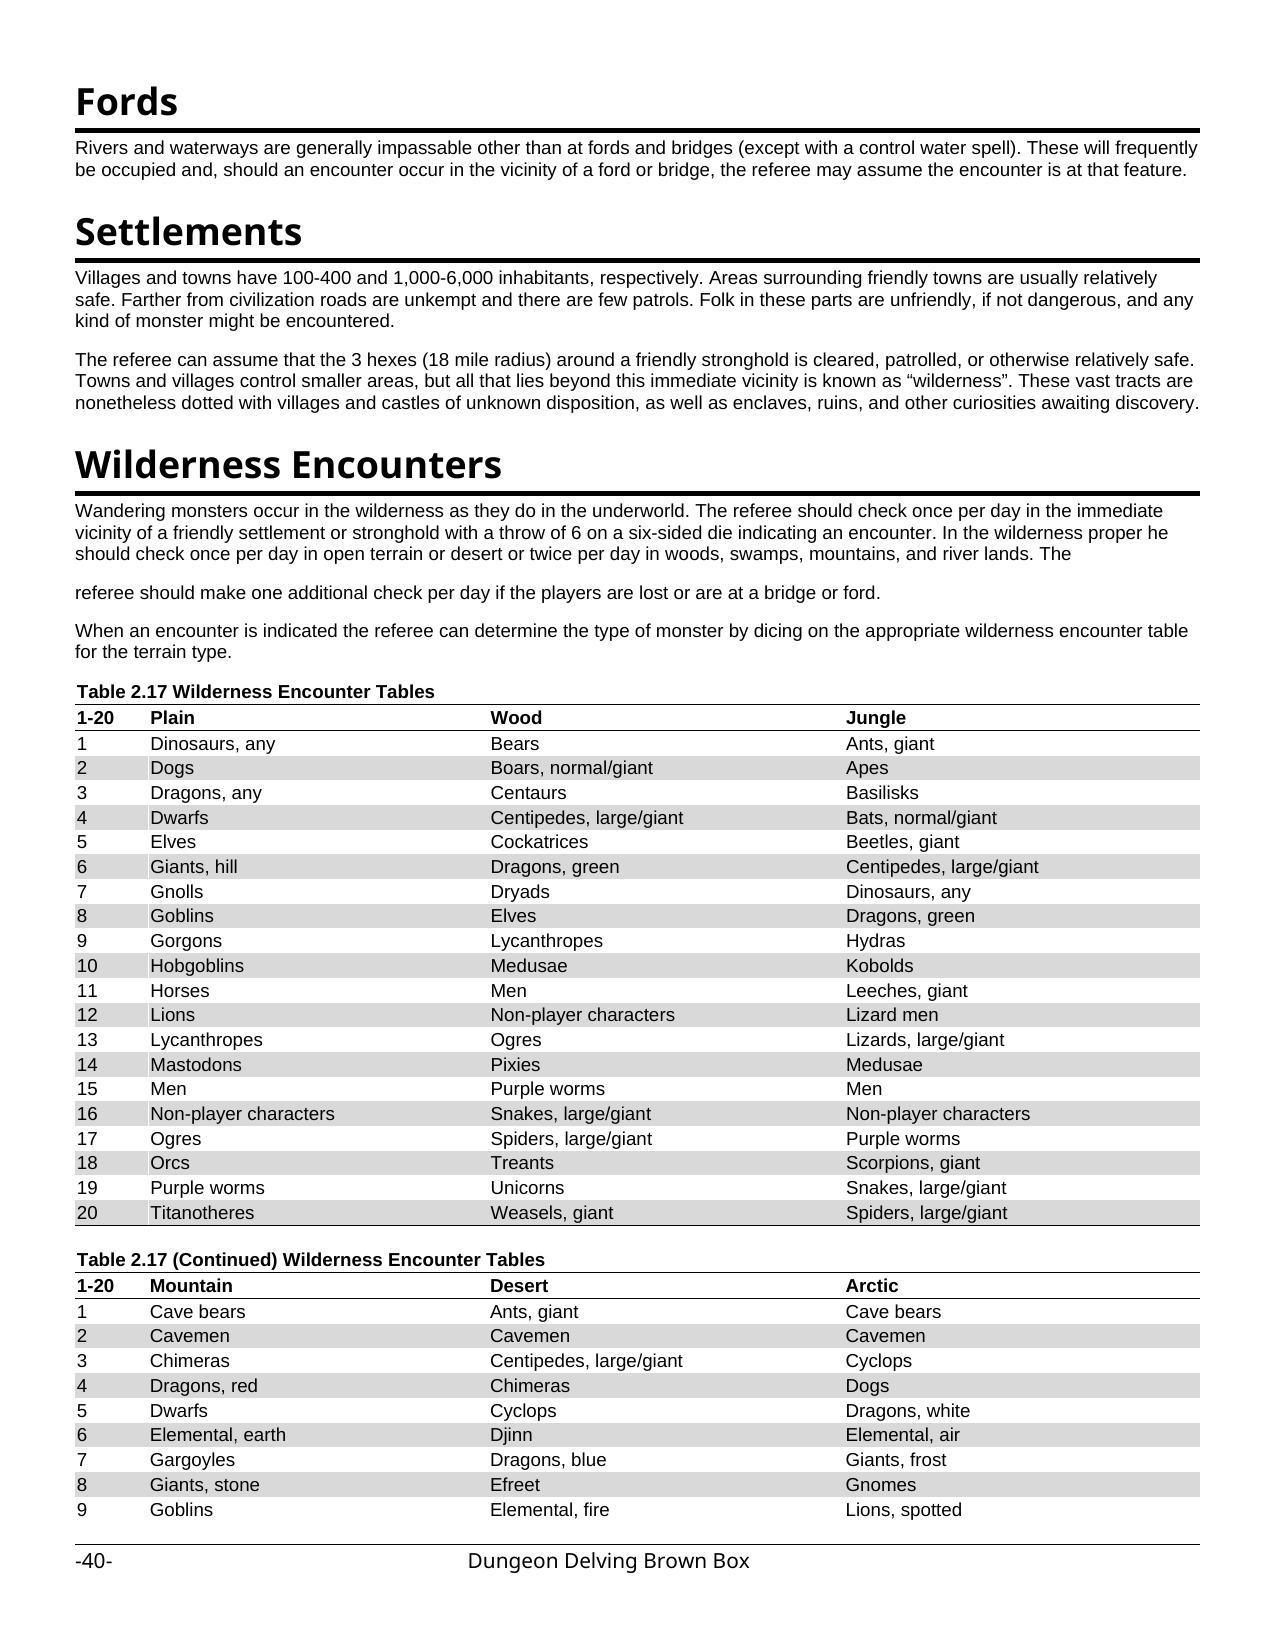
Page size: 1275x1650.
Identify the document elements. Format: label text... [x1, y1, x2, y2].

text The referee can assume that the 3 hexes (18 mile radius) around a friendly stronghold is cleared, patrolled, or otherwise relatively safe. Towns and villages control smaller areas, but all that lies beyond this immediate vicinity is known as “wilderness”. These vast tracts are nonetheless dotted with villages and castles of unknown disposition, as well as enclaves, ruins, and other curiosities awaiting discovery. [75, 348, 1200, 413]
subtitle Settlements [75, 205, 1200, 258]
text Wandering monsters occur in the wilderness as they do in the underworld. The referee should check once per day in the immediate vicinity of a friendly settlement or stronghold with a throw of 6 on a six-sided die indicating an encounter. In the wilderness proper he should check once per day in open terrain or desert or twice per day in woods, swamps, mountains, and river lands. The [75, 500, 1200, 565]
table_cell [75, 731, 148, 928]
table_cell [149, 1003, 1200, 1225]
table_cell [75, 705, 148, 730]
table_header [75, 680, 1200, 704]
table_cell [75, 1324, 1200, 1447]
subtitle Fords [75, 75, 1200, 128]
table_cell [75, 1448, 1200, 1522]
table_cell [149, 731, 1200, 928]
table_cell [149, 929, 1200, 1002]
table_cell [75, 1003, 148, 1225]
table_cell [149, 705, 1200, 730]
text referee should make one additional check per day if the players are lost or are at a bridge or ford. [75, 581, 1200, 603]
text When an encounter is indicated the referee can determine the type of monster by dicing on the appropriate wilderness encounter table for the terrain type. [75, 620, 1200, 663]
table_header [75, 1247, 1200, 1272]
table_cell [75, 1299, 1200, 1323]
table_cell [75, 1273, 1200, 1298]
subtitle Wilderness Encounters [75, 438, 1200, 491]
text Villages and towns have 100-400 and 1,000-6,000 inhabitants, respectively. Areas surrounding friendly towns are usually relatively safe. Farther from civilization roads are unkempt and there are few patrols. Folk in these parts are unfriendly, if not dangerous, and any kind of monster might be encountered. [75, 267, 1200, 332]
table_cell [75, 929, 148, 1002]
text Rivers and waterways are generally impassable other than at fords and bridges (except with a control water spell). These will frequently be occupied and, should an encounter occur in the vicinity of a ford or bridge, the referee may assume the encounter is at that feature. [75, 137, 1200, 180]
